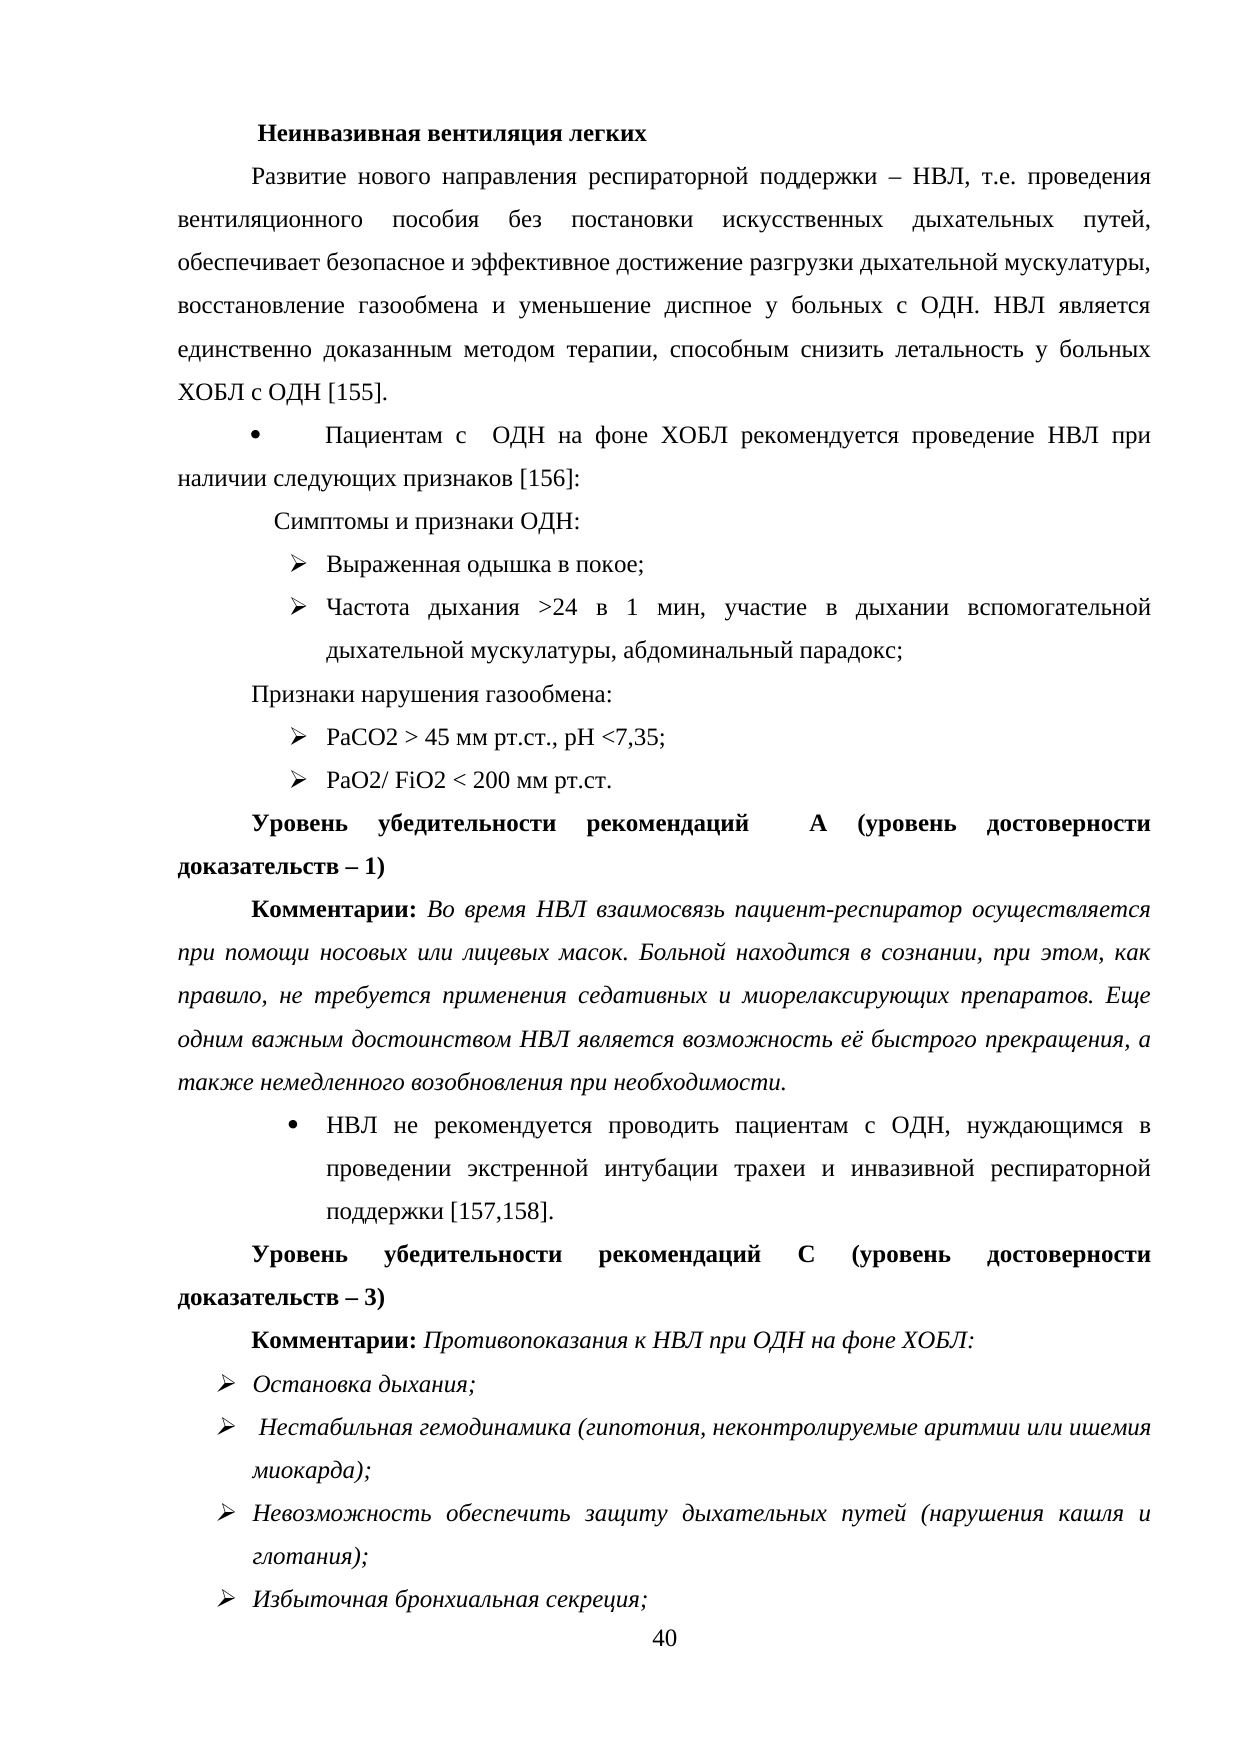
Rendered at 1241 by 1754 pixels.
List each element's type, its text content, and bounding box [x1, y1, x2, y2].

text Развитие нового направления респираторной поддержки – НВЛ, т.е. проведения вентиляционного пособия без постановки искусственных дыхательных путей, обеспечивает безопасное и эффективное достижение разгрузки дыхательной мускулатуры, восстановление газообмена и уменьшение диспное у больных с ОДН. НВЛ является единственно доказанным методом терапии, способным снизить летальность у больных ХОБЛ с ОДН [155]. [177, 161, 1152, 406]
list Частота дыхания >24 в 1 мин, участие в дыхании вспомогательной дыхательной мускулатуры, абдоминальный парадокс; [288, 592, 1152, 664]
list Пациентам с ОДН на фоне ХОБЛ рекомендуется проведение НВЛ при наличии следующих признаков [156]: [177, 420, 1152, 492]
list Нестабильная гемодинамика (гипотония, неконтролируемые аритмии или ишемия миокарда); [215, 1412, 1152, 1484]
text Уровень убедительности рекомендаций А (уровень достоверности доказательств – 1) [177, 808, 1152, 880]
text Комментарии: Во время НВЛ взаимосвязь пациент-респиратор осуществляется при помощи носовых или лицевых масок. Больной находится в сознании, при этом, как правило, не требуется применения седативных и миорелаксирующих препаратов. Еще одним важным достоинством НВЛ является возможность её быстрого прекращения, а также немедленного возобновления при необходимости. [177, 894, 1152, 1096]
list РaCO2 > 45 мм рт.ст., pH <7,35; [288, 722, 1152, 751]
text Признаки нарушения газообмена: [251, 679, 1152, 707]
text Неинвазивная вентиляция легких [177, 118, 1152, 147]
list Избыточная бронхиальная секреция; [215, 1584, 1152, 1613]
list НВЛ не рекомендуется проводить пациентам с ОДН, нуждающимся в проведении экстренной интубации трахеи и инвазивной респираторной поддержки [157,158]. [288, 1110, 1152, 1225]
text Комментарии: Противопоказания к НВЛ при ОДН на фоне ХОБЛ: [177, 1326, 1152, 1354]
text Уровень убедительности рекомендаций С (уровень достоверности доказательств – 3) [177, 1239, 1152, 1311]
list Невозможность обеспечить защиту дыхательных путей (нарушения кашля и глотания); [215, 1498, 1152, 1570]
list Выраженная одышка в покое; [288, 549, 1152, 578]
list PaO2/ FiO2 < 200 мм рт.ст. [288, 765, 1152, 794]
list Остановка дыхания; [215, 1369, 1152, 1397]
text Симптомы и признаки ОДН: [274, 506, 1152, 535]
